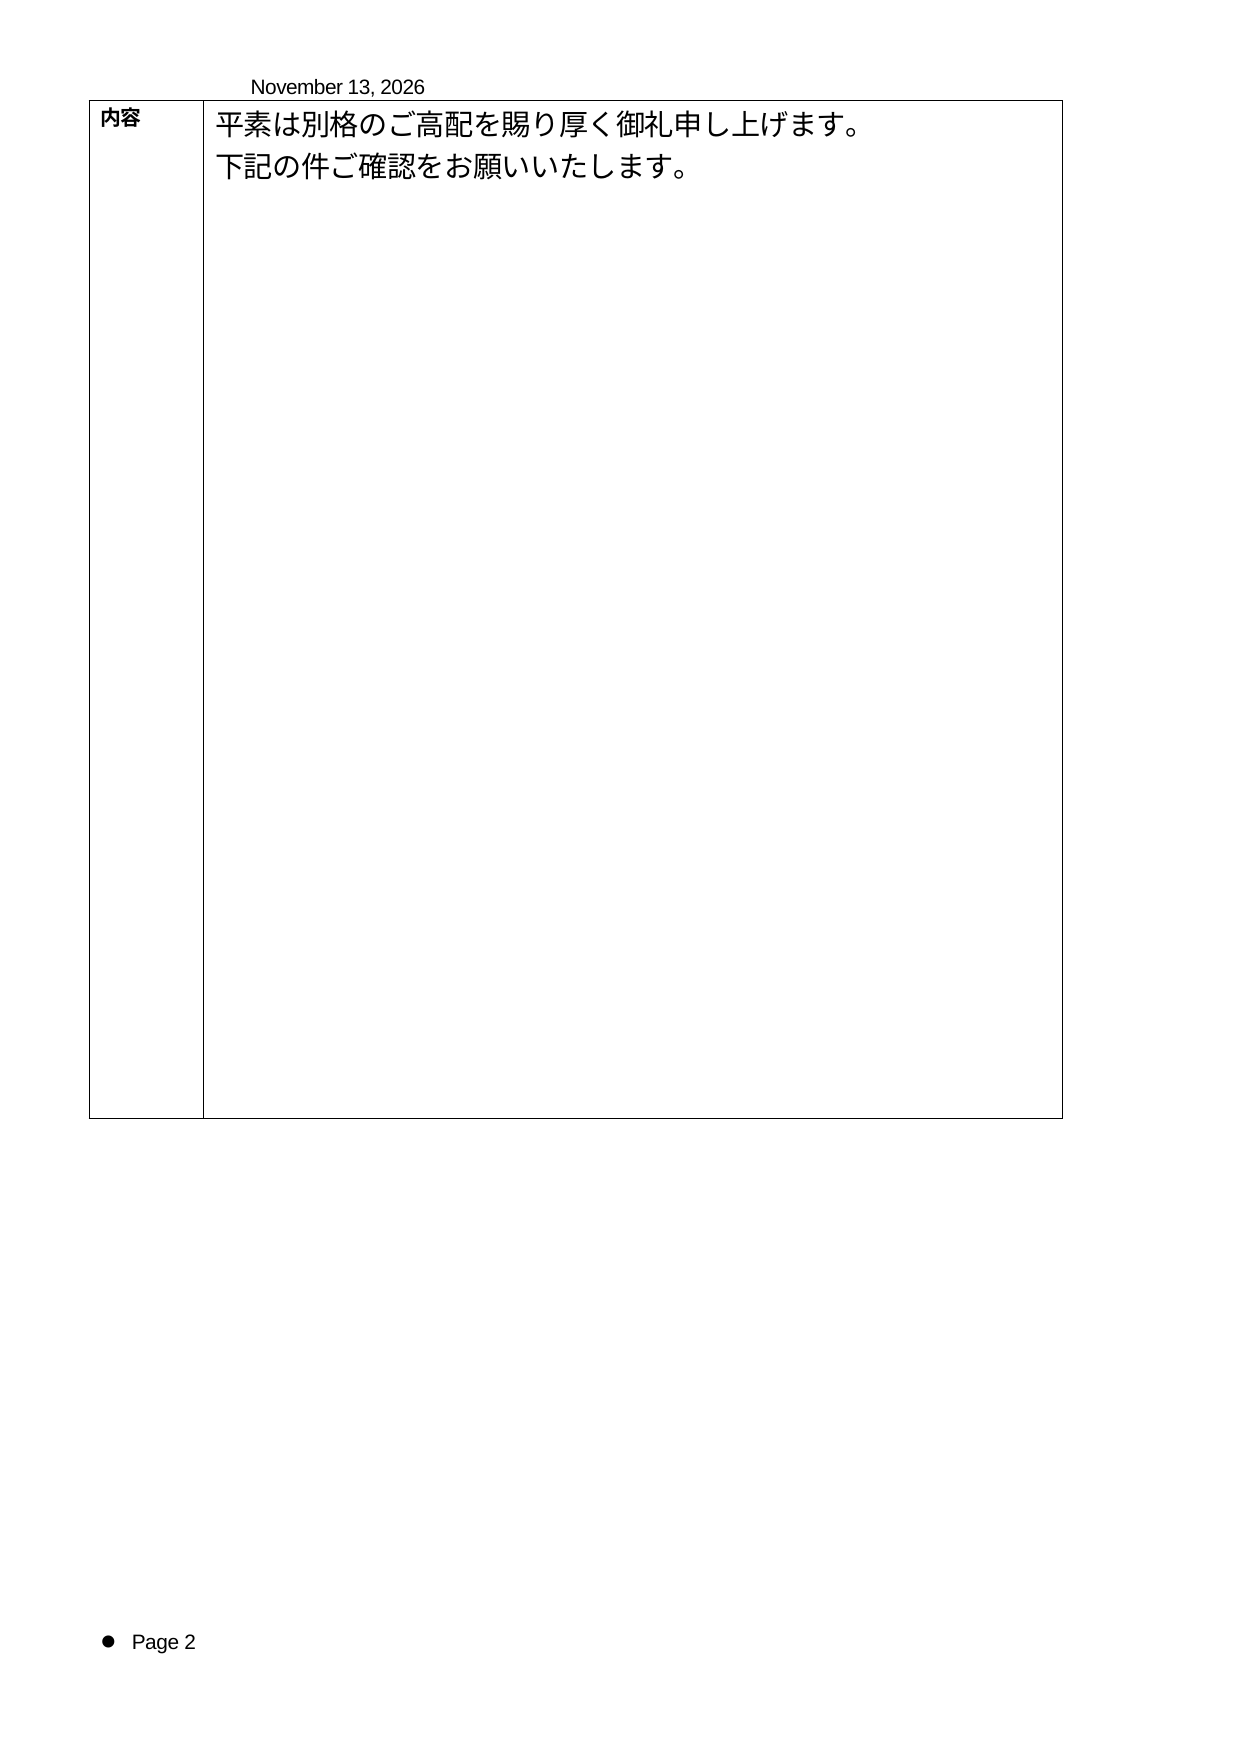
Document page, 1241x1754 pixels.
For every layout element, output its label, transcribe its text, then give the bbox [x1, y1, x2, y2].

table_cell 内容 [90, 101, 203, 1117]
table_cell 平素は別格のご高配を賜り厚く御礼申し上げます。 下記の件ご確認をお願いいたします。 [204, 101, 1062, 1117]
